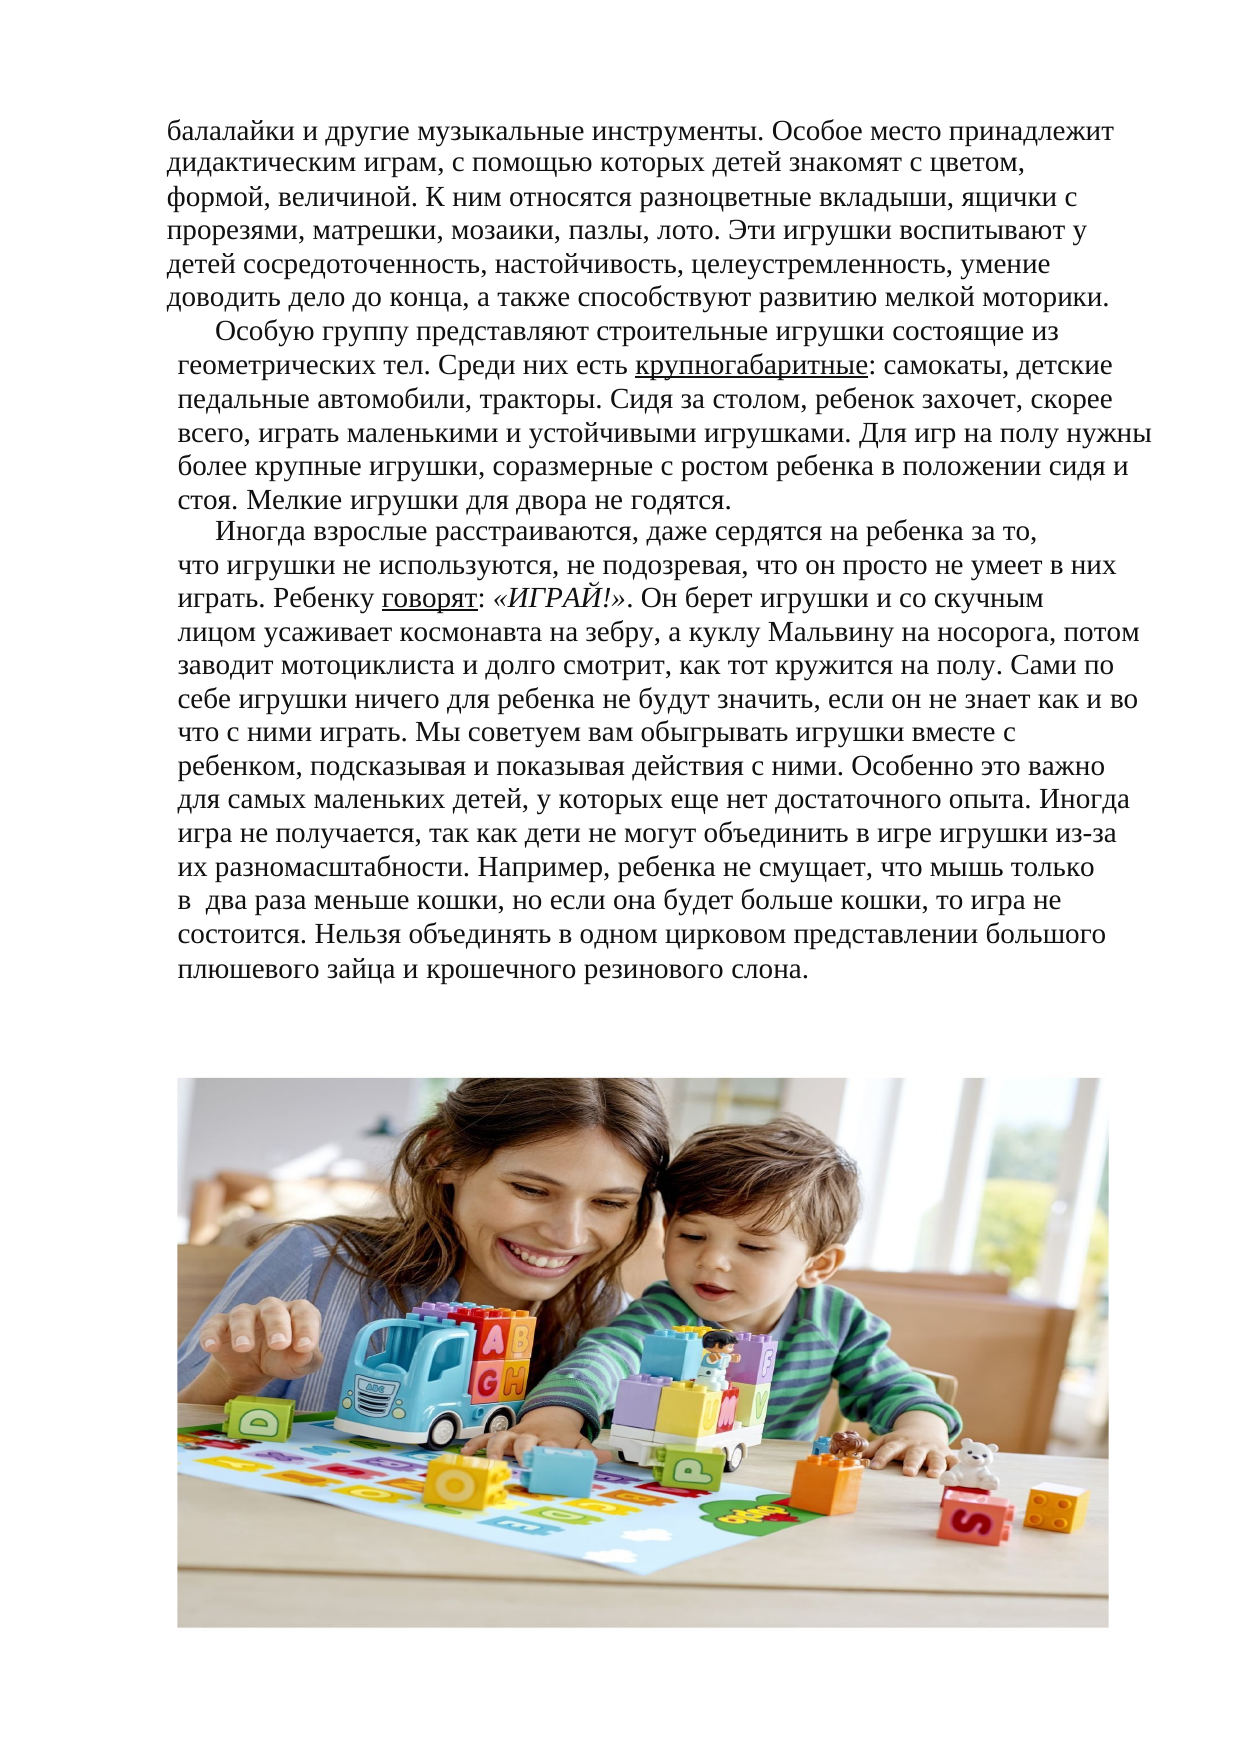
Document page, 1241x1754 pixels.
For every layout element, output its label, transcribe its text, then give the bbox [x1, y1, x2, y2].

text балалайки и другие музыкальные инструменты. Особое место принадлежит [167, 116, 1159, 147]
text Иногда взрослые расстраиваются, даже сердятся на ребенка за то, [215, 516, 1159, 546]
picture [177, 986, 1109, 1719]
text формой, величиной. К ним относятся разноцветные вкладыши, ящички с прорезями, матрешки, мозаики, пазлы, лото. Эти игрушки воспитывают у детей сосредоточенность, настойчивость, целеустремленность, умение доводить дело до конца, а также способствуют развитию мелкой моторики. [167, 179, 1159, 313]
text Особую группу представляют строительные игрушки состоящие из геометрических тел. Среди них есть крупногабаритные: самокаты, детские педальные автомобили, тракторы. Сидя за столом, ребенок захочет, скорее всего, играть маленькими и устойчивыми игрушками. Для игр на полу нужны более крупные игрушки, соразмерные с ростом ребенка в положении сидя и стоя. Мелкие игрушки для двора не годятся. [177, 313, 1159, 516]
text дидактическим играм, с помощью которых детей знакомят с цветом, [167, 147, 1159, 178]
